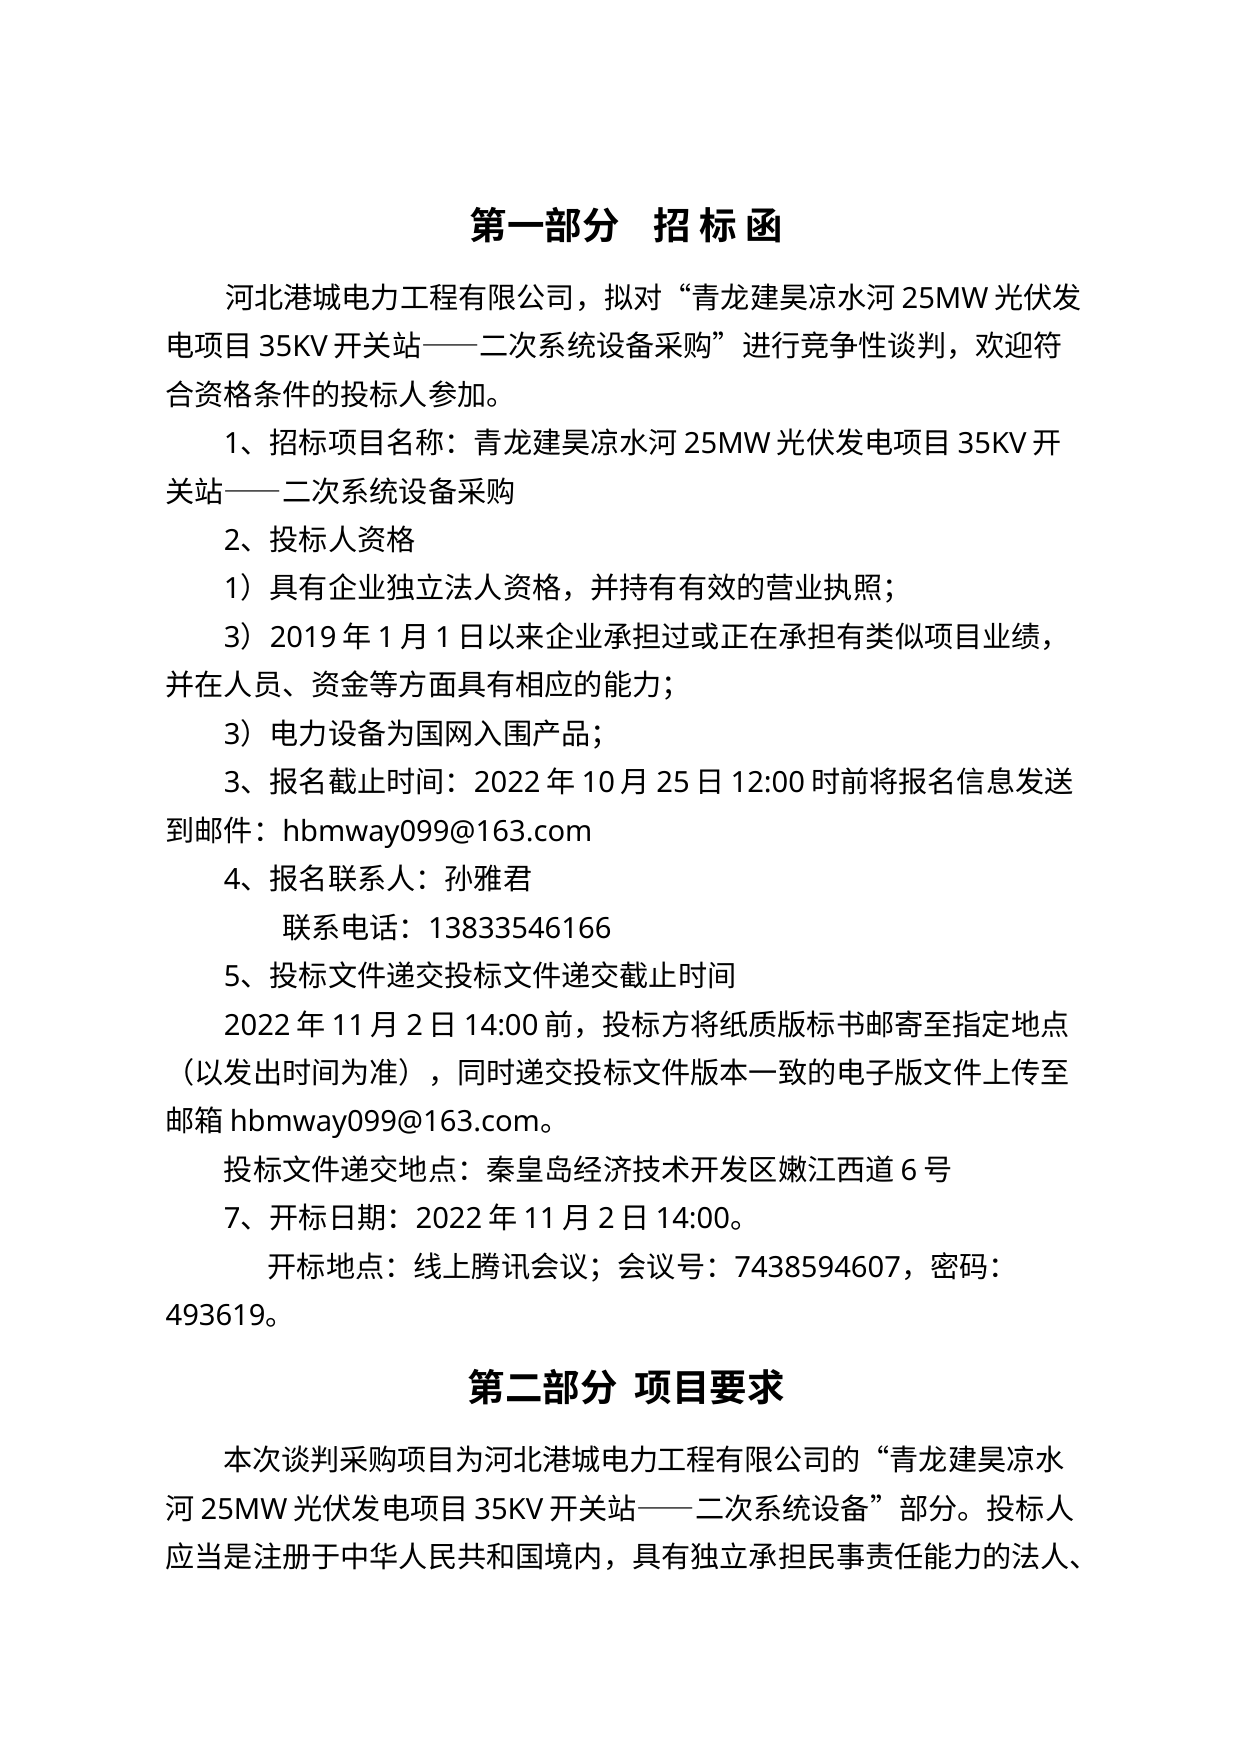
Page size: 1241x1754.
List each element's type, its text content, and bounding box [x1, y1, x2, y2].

text 第二部分 项目要求 [165, 1337, 1087, 1434]
text 5、投标文件递交投标文件递交截止时间 [165, 949, 1087, 998]
text 河北港城电力工程有限公司，拟对“青龙建昊凉水河25MW光伏发电项目35KV开关站——二次系统设备采购”进行竞争性谈判，欢迎符合资格条件的投标人参加。 [165, 271, 1087, 417]
text 开标地点：线上腾讯会议；会议号：7438594607，密码：493619。 [165, 1240, 1087, 1337]
text 联系电话：13833546166 [165, 901, 1087, 949]
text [165, 1434, 1087, 1579]
text 1）具有企业独立法人资格，并持有有效的营业执照； [165, 562, 1087, 611]
text 4、报名联系人：孙雅君 [165, 853, 1087, 901]
text 1、招标项目名称：青龙建昊凉水河25MW光伏发电项目35KV开关站——二次系统设备采购 [165, 417, 1087, 514]
text 2、投标人资格 [165, 514, 1087, 562]
text 3）2019年1月1日以来企业承担过或正在承担有类似项目业绩，并在人员、资金等方面具有相应的能力； [165, 611, 1087, 707]
text 3、报名截止时间：2022年10月 25日12:00时前将报名信息发送到邮件：hbmway099@163.com [165, 756, 1087, 853]
text 第一部分 招 标 函 [165, 174, 1087, 271]
text 投标文件递交地点：秦皇岛经济技术开发区嫩江西道6号 [165, 1143, 1087, 1192]
text 3）电力设备为国网入围产品； [165, 707, 1087, 756]
text 2022年11月 2日14:00前，投标方将纸质版标书邮寄至指定地点（以发出时间为准），同时递交投标文件版本一致的电子版文件上传至邮箱hbmway099@163.com。 [165, 998, 1087, 1143]
text 7、开标日期：2022年11月 2日14:00。 [165, 1192, 1087, 1240]
